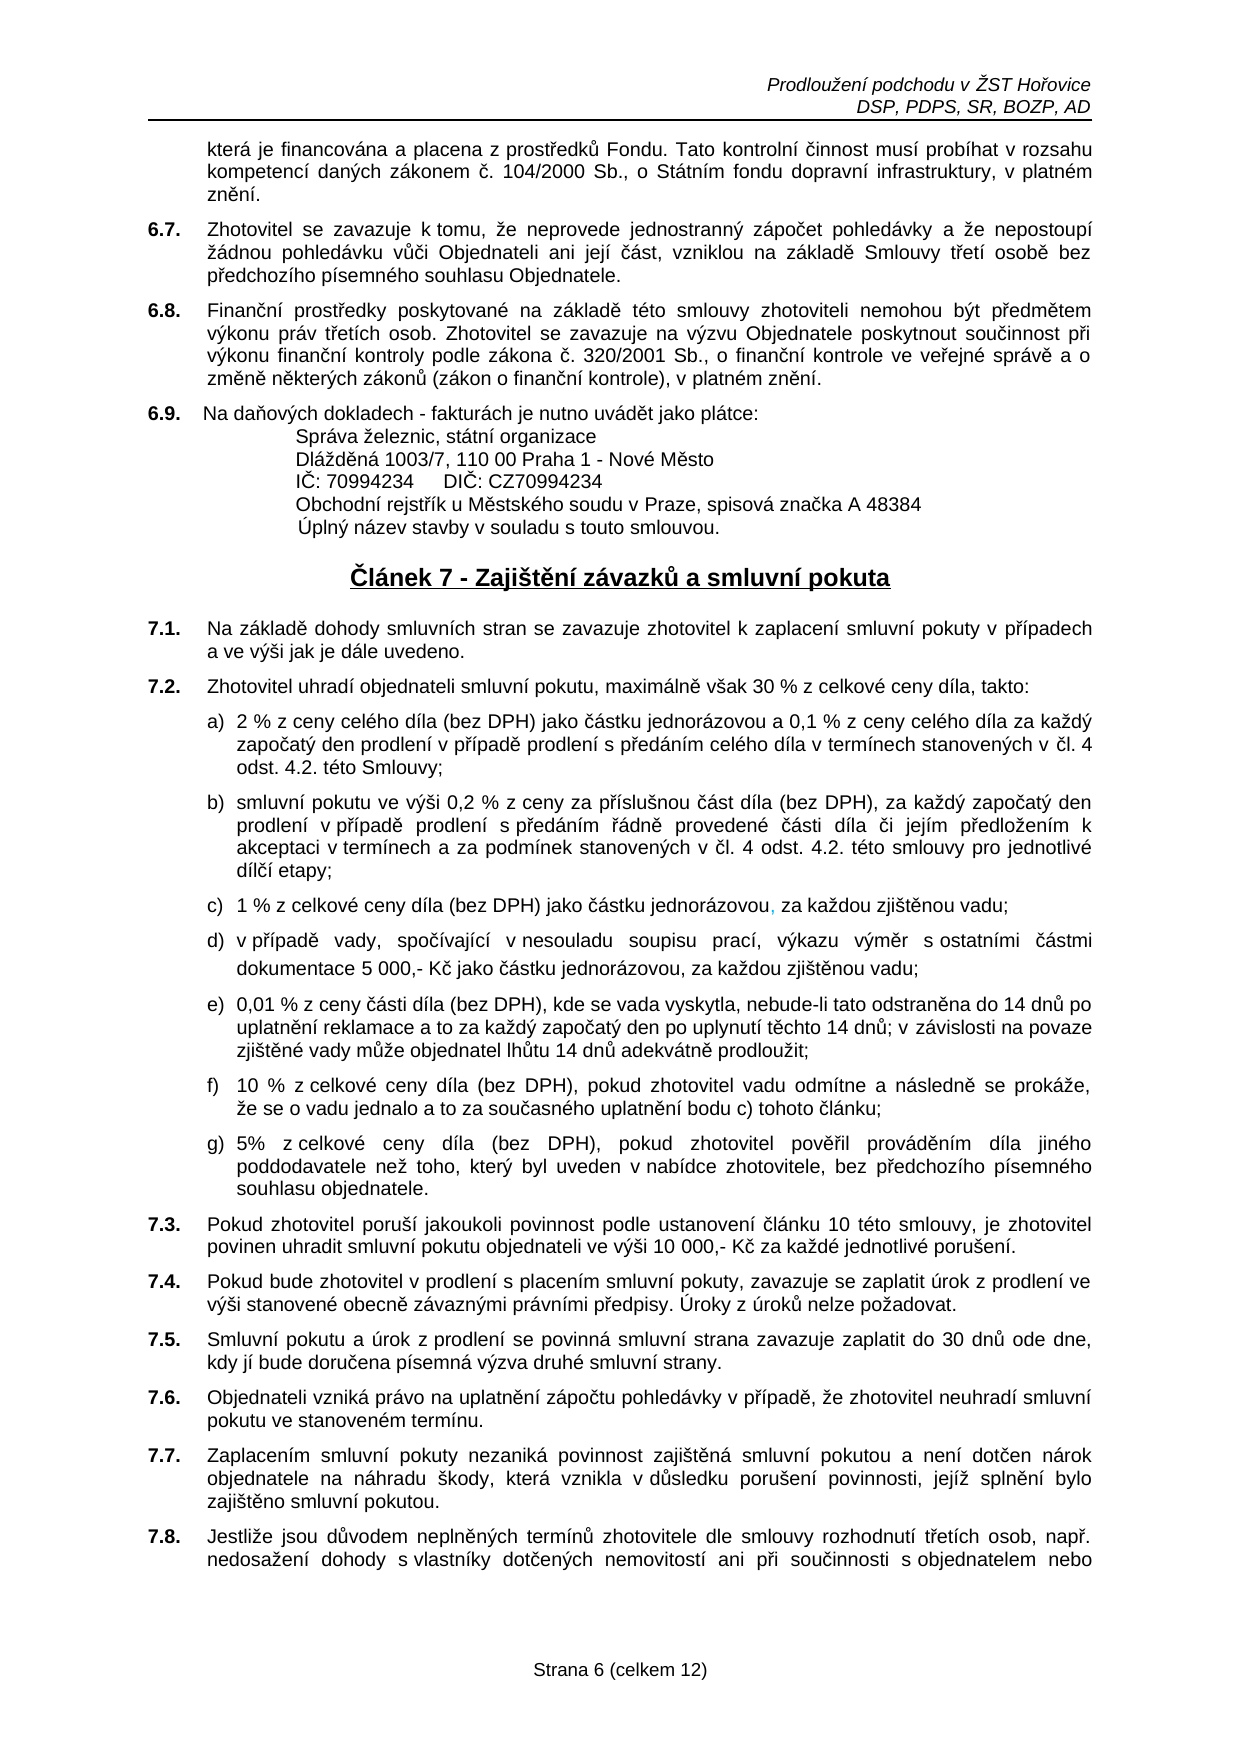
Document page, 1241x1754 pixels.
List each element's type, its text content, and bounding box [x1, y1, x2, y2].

text 7.1. Na základě dohody smluvních stran se zavazuje zhotovitel k zaplacení smluvní pokuty v případech a ve výši jak je dále uvedeno. [148, 617, 1092, 662]
text a) 2 % z ceny celého díla (bez DPH) jako částku jednorázovou a 0,1 % z ceny celého díla za každý započatý den prodlení v případě prodlení s předáním celého díla v termínech stanovených v čl. 4 odst. 4.2. této Smlouvy; [207, 710, 1092, 778]
text e) 0,01 % z ceny části díla (bez DPH), kde se vada vyskytla, nebude-li tato odstraněna do 14 dnů po uplatnění reklamace a to za každý započatý den po uplynutí těchto 14 dnů; v závislosti na povaze zjištěné vady může objednatel lhůtu 14 dnů adekvátně prodloužit; [207, 993, 1092, 1061]
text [148, 1525, 1092, 1570]
text c) 1 % z celkové ceny díla (bez DPH) jako částku jednorázovou, za každou zjištěnou vadu; [207, 894, 1092, 917]
text 7.4. Pokud bude zhotovitel v prodlení s placením smluvní pokuty, zavazuje se zaplatit úrok z prodlení ve výši stanovené obecně závaznými právními předpisy. Úroky z úroků nelze požadovat. [148, 1270, 1092, 1316]
text 6.9. Na daňových dokladech - fakturách je nutno uvádět jako plátce: [148, 402, 1092, 425]
text g) 5% z celkové ceny díla (bez DPH), pokud zhotovitel pověřil prováděním díla jiného poddodavatele než toho, který byl uveden v nabídce zhotovitele, bez předchozího písemného souhlasu objednatele. [207, 1132, 1092, 1200]
text 6.8. Finanční prostředky poskytované na základě této smlouvy zhotoviteli nemohou být předmětem výkonu práv třetích osob. Zhotovitel se zavazuje na výzvu Objednatele poskytnout součinnost při výkonu finanční kontroly podle zákona č. 320/2001 Sb., o finanční kontrole ve veřejné správě a o změně některých zákonů (zákon o finanční kontrole), v platném znění. [148, 299, 1092, 389]
text f) 10 % z celkové ceny díla (bez DPH), pokud zhotovitel vadu odmítne a následně se prokáže, že se o vadu jednalo a to za současného uplatnění bodu c) tohoto článku; [207, 1074, 1092, 1119]
text 7.7. Zaplacením smluvní pokuty nezaniká povinnost zajištěná smluvní pokutou a není dotčen nárok objednatele na náhradu škody, která vznikla v důsledku porušení povinnosti, jejíž splnění bylo zajištěno smluvní pokutou. [148, 1444, 1092, 1512]
text Správa železnic, státní organizace [148, 425, 1092, 447]
subtitle Článek 7 - Zajištění závazků a smluvní pokuta [148, 563, 1092, 592]
text 7.3. Pokud zhotovitel poruší jakoukoli povinnost podle ustanovení článku 10 této smlouvy, je zhotovitel povinen uhradit smluvní pokutu objednateli ve výši 10 000,- Kč za každé jednotlivé porušení. [148, 1212, 1092, 1258]
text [148, 137, 1092, 206]
text 7.5. Smluvní pokutu a úrok z prodlení se povinná smluvní strana zavazuje zaplatit do 30 dnů ode dne, kdy jí bude doručena písemná výzva druhé smluvní strany. [148, 1328, 1092, 1374]
text Obchodní rejstřík u Městského soudu v Praze, spisová značka A 48384 [148, 493, 1092, 516]
text 6.7. Zhotovitel se zavazuje k tomu, že neprovede jednostranný zápočet pohledávky a že nepostoupí žádnou pohledávku vůči Objednateli ani její část, vzniklou na základě Smlouvy třetí osobě bez předchozího písemného souhlasu Objednatele. [148, 218, 1092, 286]
text Dlážděná 1003/7, 110 00 Praha 1 - Nové Město [148, 447, 1092, 470]
text Úplný název stavby v souladu s touto smlouvou. [148, 516, 1092, 538]
subtitle 7.2. Zhotovitel uhradí objednateli smluvní pokutu, maximálně však 30 % z celkové ceny díla, takto: [148, 675, 1092, 698]
text d) v případě vady, spočívající v nesouladu soupisu prací, výkazu výměr s ostatními částmi dokumentace 5 000,- Kč jako částku jednorázovou, za každou zjištěnou vadu; [207, 929, 1092, 981]
text 7.6. Objednateli vzniká právo na uplatnění zápočtu pohledávky v případě, že zhotovitel neuhradí smluvní pokutu ve stanoveném termínu. [148, 1386, 1092, 1432]
text b) smluvní pokutu ve výši 0,2 % z ceny za příslušnou část díla (bez DPH), za každý započatý den prodlení v případě prodlení s předáním řádně provedené části díla či jejím předložením k akceptaci v termínech a za podmínek stanovených v čl. 4 odst. 4.2. této smlouvy pro jednotlivé dílčí etapy; [207, 791, 1092, 882]
text IČ: 70994234 DIČ: CZ70994234 [148, 470, 1092, 493]
